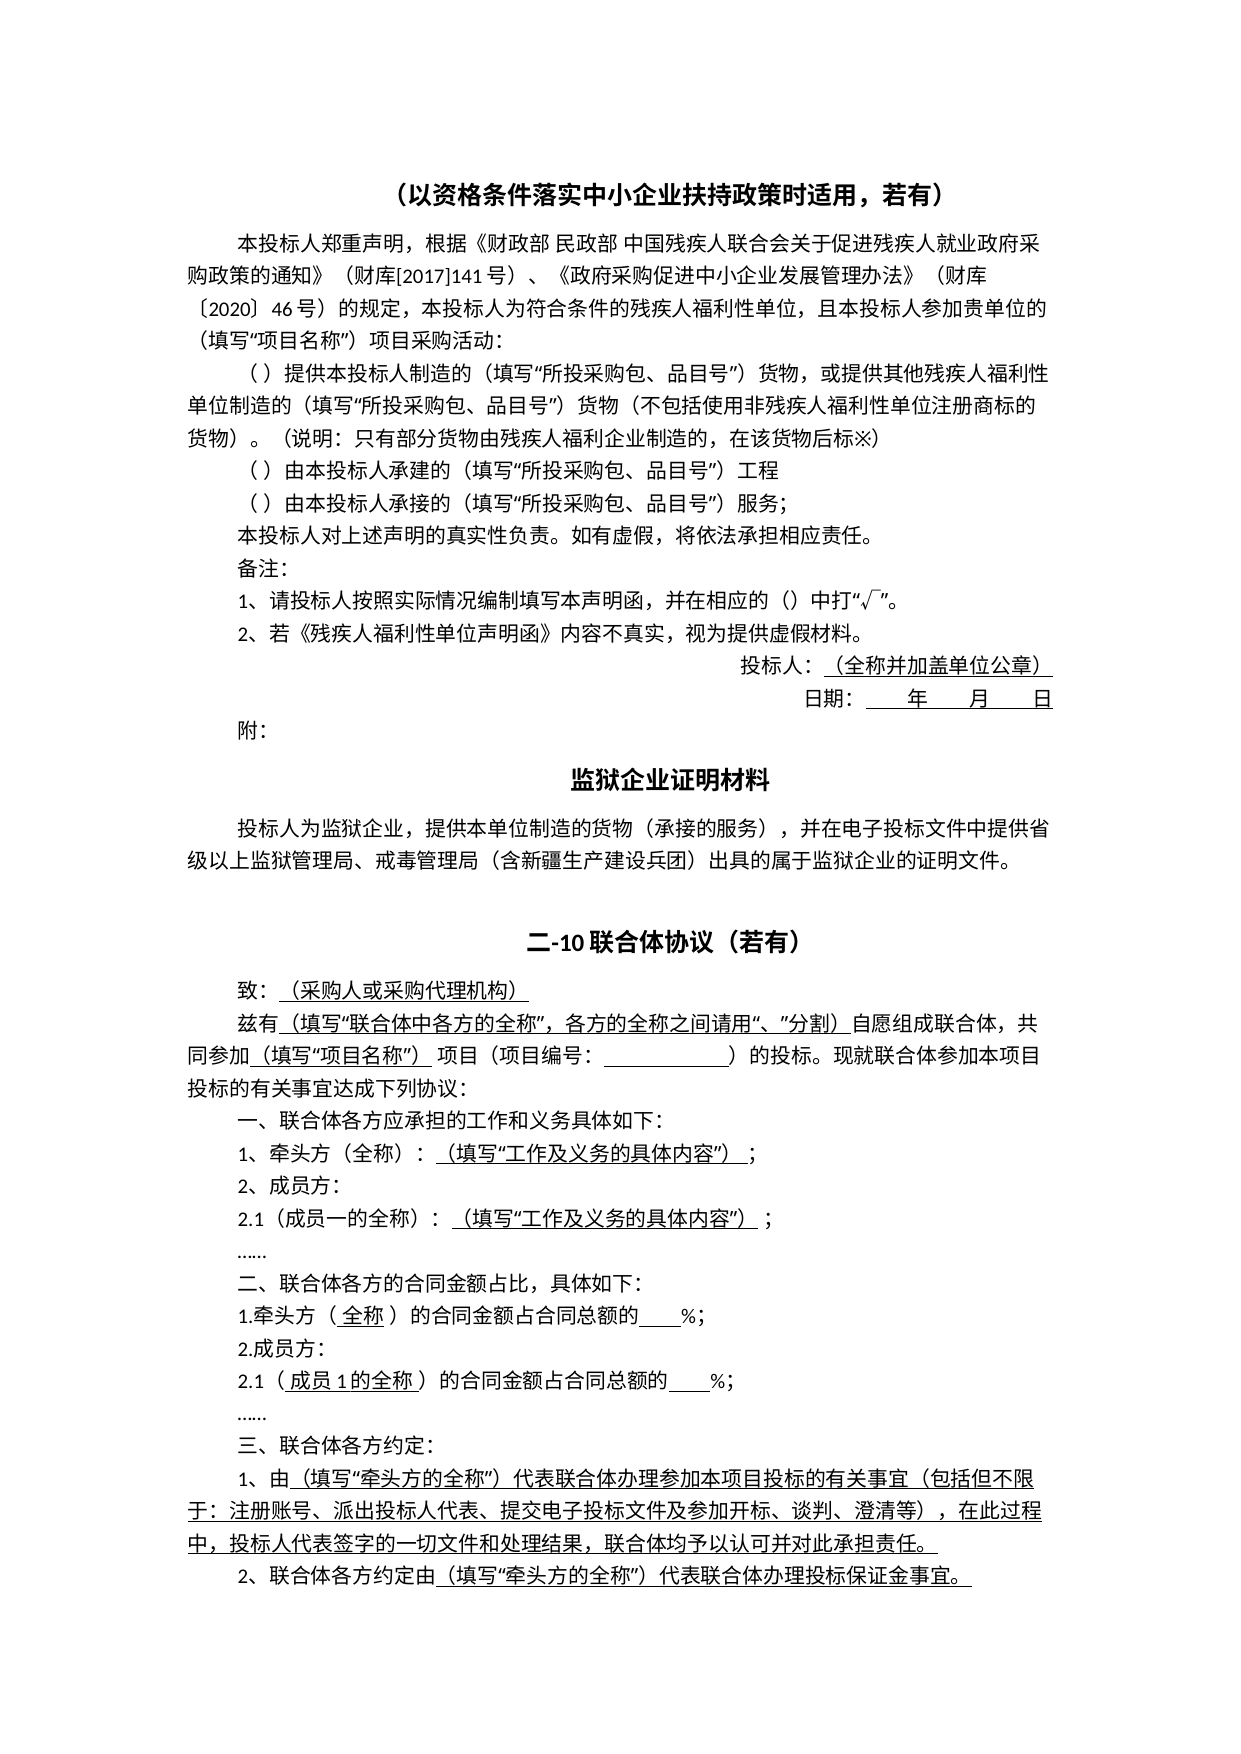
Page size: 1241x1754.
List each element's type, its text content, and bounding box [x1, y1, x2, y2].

text 2.1（ 成员1的全称 ）的合同金额占合同总额的 %； [187, 1364, 1053, 1397]
text 日期： 年 月 日 [187, 682, 1053, 714]
text 二-10联合体协议（若有） [187, 909, 1053, 974]
text 致：（采购人或采购代理机构） [187, 974, 1053, 1007]
text 1、请投标人按照实际情况编制填写本声明函，并在相应的（）中打“√”。 [187, 584, 1053, 617]
text （ ）提供本投标人制造的（填写“所投采购包、品目号”）货物，或提供其他残疾人福利性单位制造的（填写“所投采购包、品目号”）货物（不包括使用非残疾人福利性单位注册商标的货物）。（说明：只有部分货物由残疾人福利企业制造的，在该货物后标※） [187, 357, 1053, 454]
text …… [187, 1234, 1053, 1267]
text 1.牵头方（ 全称 ）的合同金额占合同总额的 %； [187, 1299, 1053, 1332]
text 2.1（成员一的全称）：（填写“工作及义务的具体内容”） ； [187, 1202, 1053, 1234]
text 2、若《残疾人福利性单位声明函》内容不真实，视为提供虚假材料。 [187, 617, 1053, 649]
text 本投标人郑重声明，根据《财政部 民政部 中国残疾人联合会关于促进残疾人就业政府采购政策的通知》（财库[2017]141号）、《政府采购促进中小企业发展管理办法》（财库〔2020〕46号）的规定，本投标人为符合条件的残疾人福利性单位，且本投标人参加贵单位的（填写“项目名称”）项目采购活动： [187, 227, 1053, 357]
text 本投标人对上述声明的真实性负责。如有虚假，将依法承担相应责任。 [187, 519, 1053, 552]
text …… [187, 1397, 1053, 1429]
text 投标人：（全称并加盖单位公章） [187, 649, 1053, 682]
text 兹有（填写“联合体中各方的全称”，各方的全称之间请用“、”分割）自愿组成联合体，共同参加（填写“项目名称”） 项目（项目编号： ）的投标。现就联合体参加本项目投标的有关事宜达成下列协议： [187, 1007, 1053, 1104]
text 2、联合体各方约定由（填写“牵头方的全称”）代表联合体办理投标保证金事宜。 [187, 1559, 1053, 1592]
text 三、联合体各方约定： [187, 1429, 1053, 1462]
text （ ）由本投标人承接的（填写“所投采购包、品目号”）服务； [187, 487, 1053, 519]
text 监狱企业证明材料 [187, 747, 1053, 812]
text 1、牵头方（全称）：（填写“工作及义务的具体内容”） ； [187, 1137, 1053, 1169]
text 1、由（填写“牵头方的全称”）代表联合体办理参加本项目投标的有关事宜（包括但不限于：注册账号、派出投标人代表、提交电子投标文件及参加开标、谈判、澄清等），在此过程中，投标人代表签字的一切文件和处理结果，联合体均予以认可并对此承担责任。 [187, 1462, 1053, 1559]
text 2、成员方： [187, 1169, 1053, 1202]
text （ ）由本投标人承建的（填写“所投采购包、品目号”）工程 [187, 454, 1053, 487]
text （以资格条件落实中小企业扶持政策时适用，若有） [187, 162, 1053, 227]
text 2.成员方： [187, 1332, 1053, 1364]
text 二、联合体各方的合同金额占比，具体如下： [187, 1267, 1053, 1299]
text 备注： [187, 552, 1053, 584]
text 投标人为监狱企业，提供本单位制造的货物（承接的服务），并在电子投标文件中提供省级以上监狱管理局、戒毒管理局（含新疆生产建设兵团）出具的属于监狱企业的证明文件。 [187, 812, 1053, 877]
text 一、联合体各方应承担的工作和义务具体如下： [187, 1104, 1053, 1137]
text 附： [187, 714, 1053, 747]
